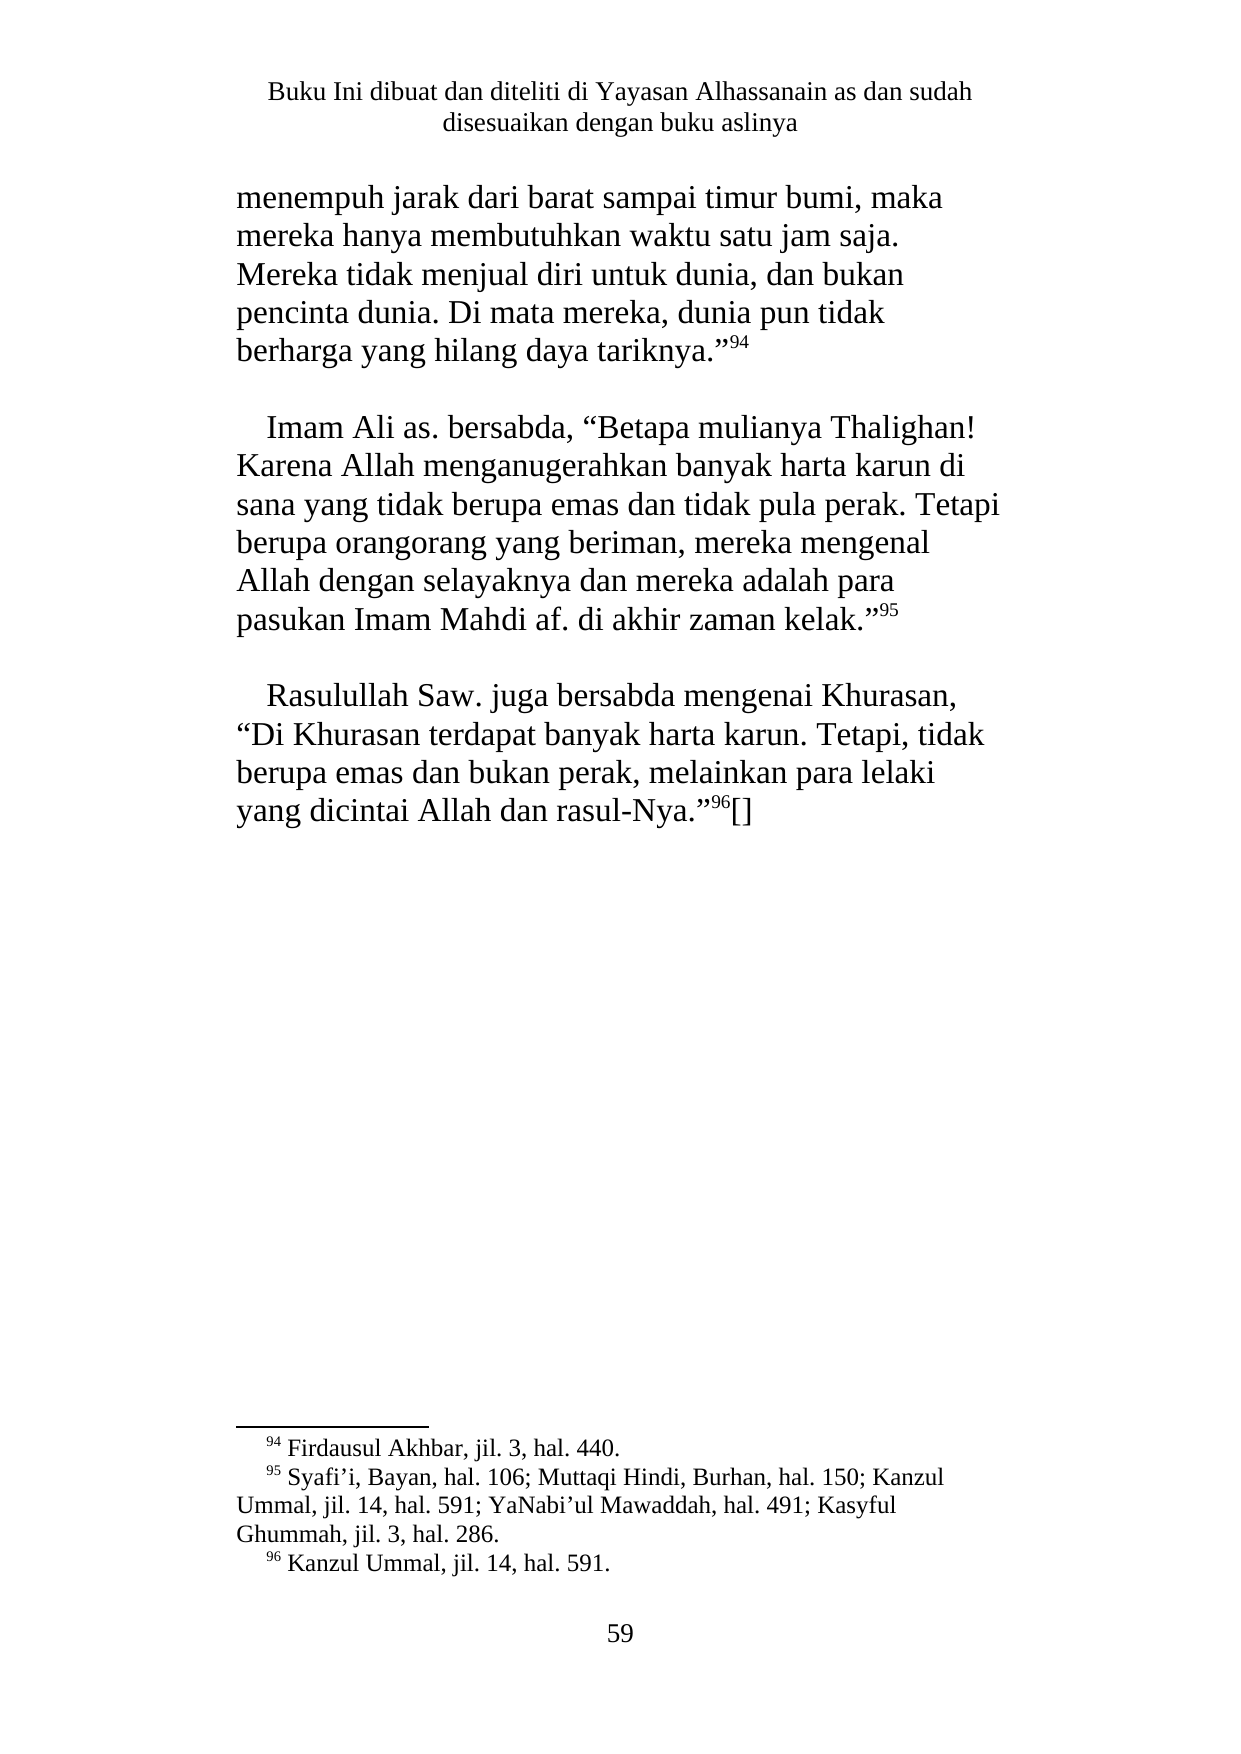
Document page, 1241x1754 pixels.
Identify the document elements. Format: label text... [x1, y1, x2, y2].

text Rasulullah Saw. juga bersabda mengenai Khurasan, “Di Khurasan terdapat banyak harta karun. Tetapi, tidak berupa emas dan bukan perak, melainkan para lelaki yang dicintai Allah dan rasul-Nya.”[] [236, 676, 1004, 829]
text Imam Ali as. bersabda, “Betapa mulianya Thalighan! Karena Allah menganugerahkan banyak harta karun di sana yang tidak berupa emas dan tidak pula perak. Tetapi berupa orangorang yang beriman, mereka mengenal Allah dengan selayaknya dan mereka adalah para pasukan Imam Mahdi af. di akhir zaman kelak.” [236, 407, 1004, 637]
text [236, 177, 1004, 369]
